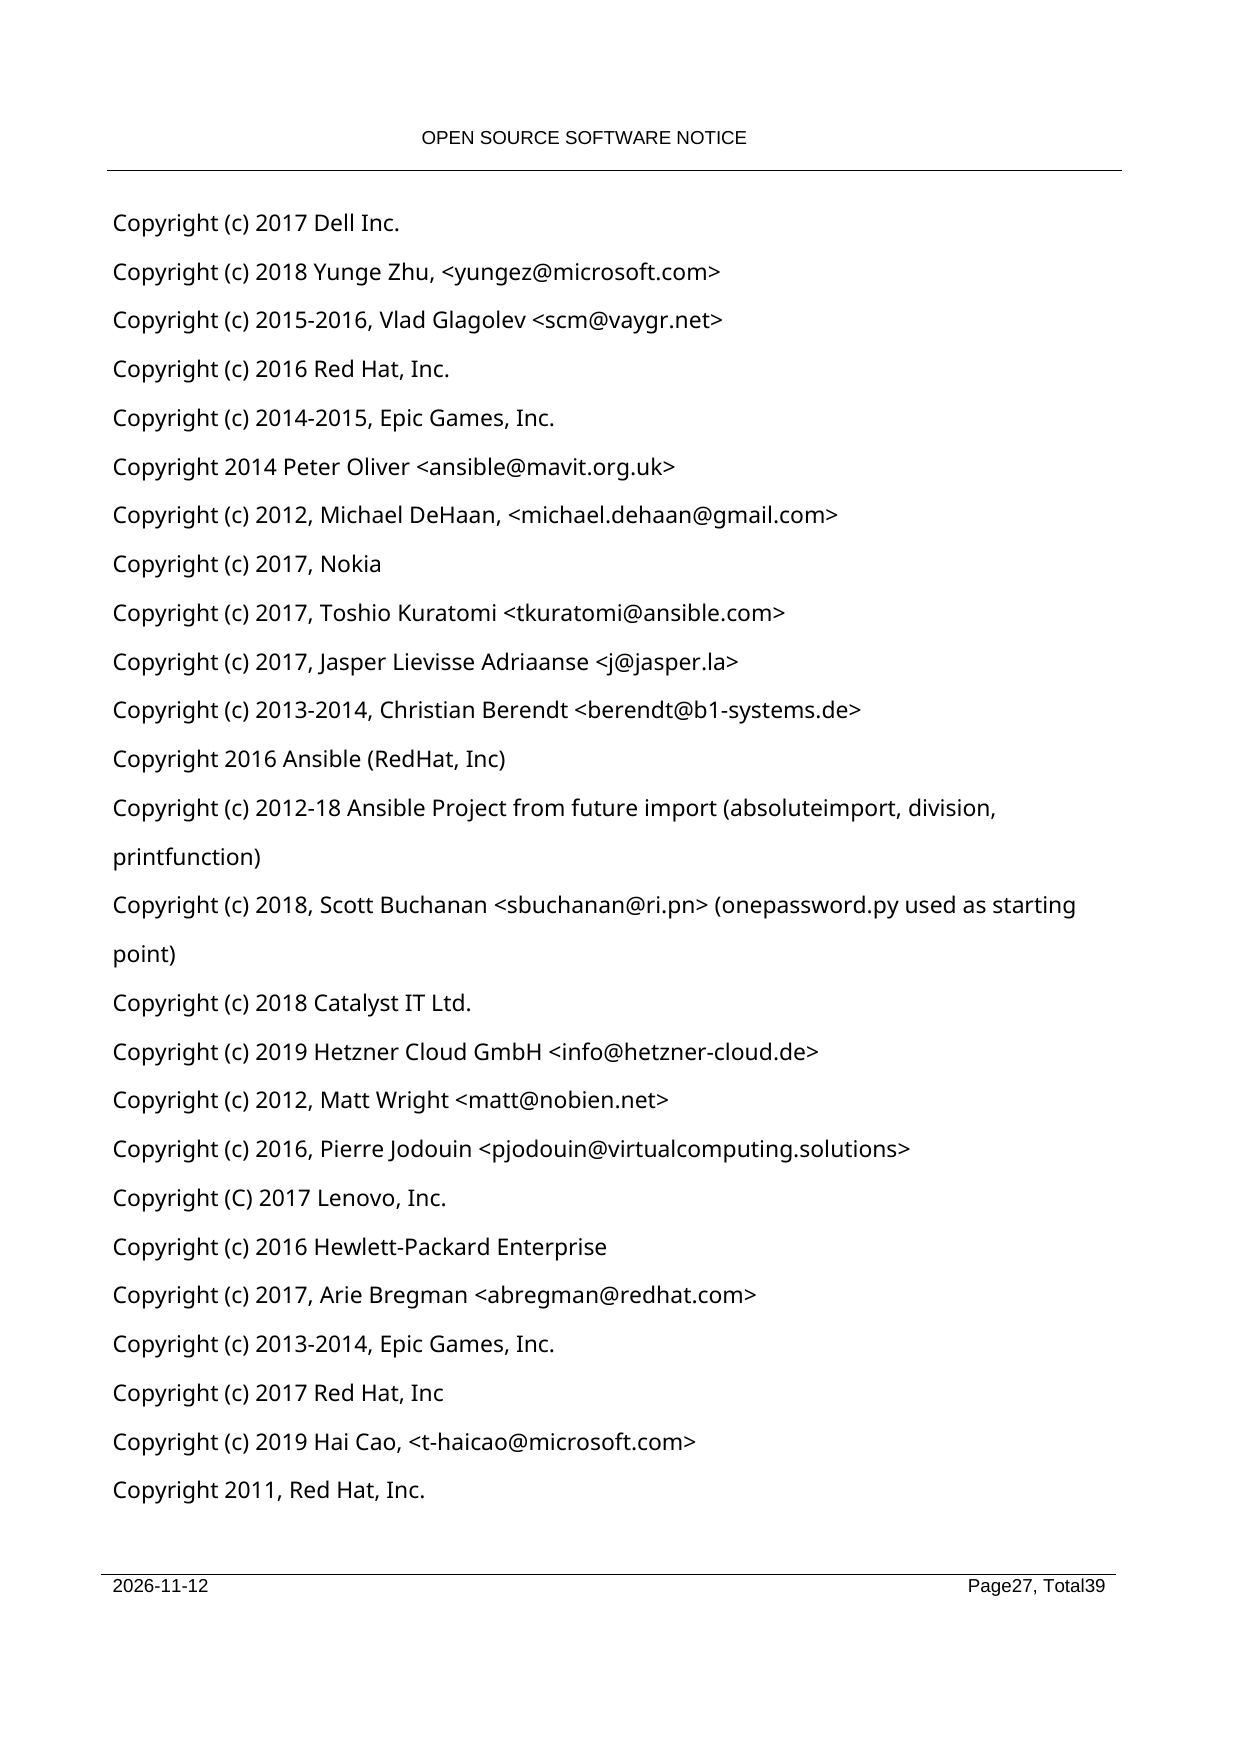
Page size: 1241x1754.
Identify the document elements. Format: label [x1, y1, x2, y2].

text [112, 206, 1128, 1555]
